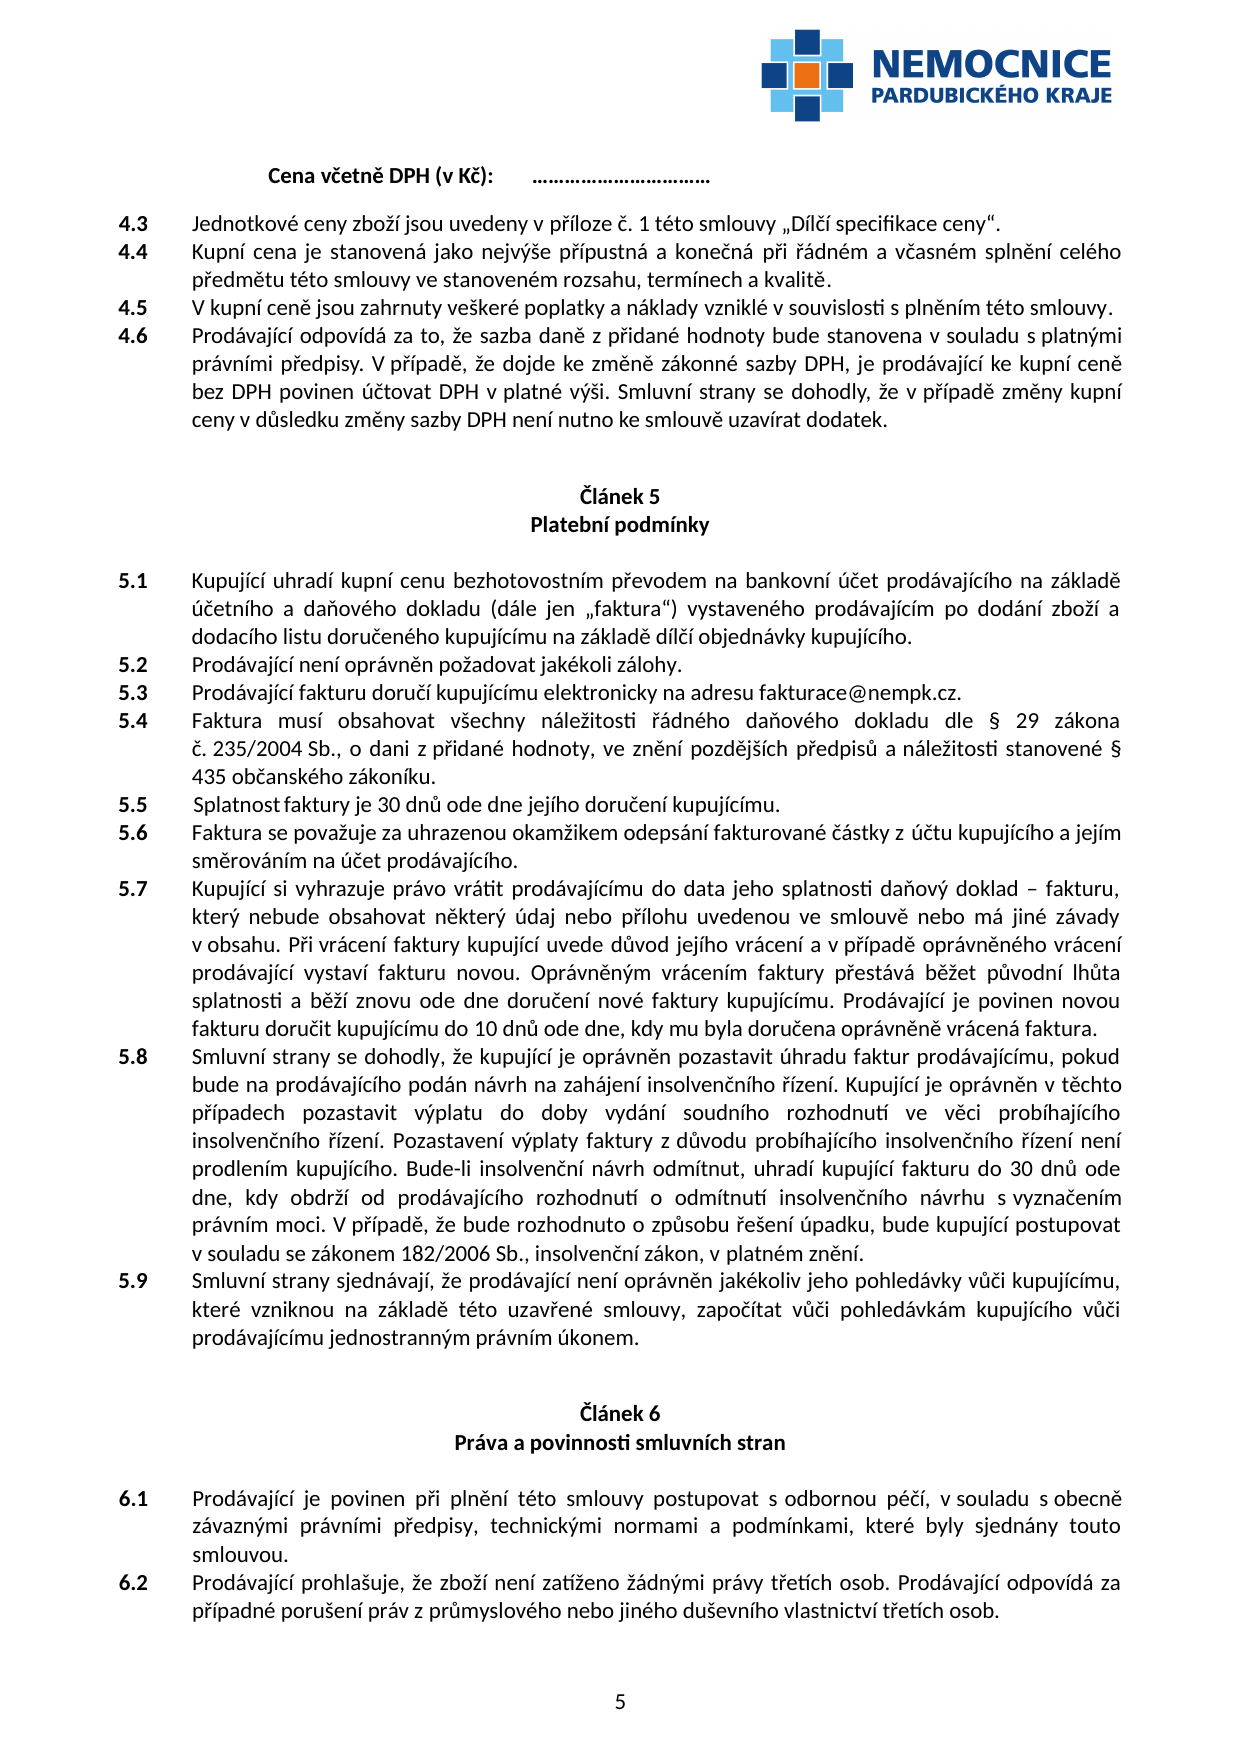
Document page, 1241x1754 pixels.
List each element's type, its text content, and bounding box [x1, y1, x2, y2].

text 5.8 Smluvní strany se dohodly, že kupující je oprávněn pozastavit úhradu faktur prodávajícímu, pokud bude na prodávajícího podán návrh na zahájení insolvenčního řízení. Kupující je oprávněn v těchto případech pozastavit výplatu do doby vydání soudního rozhodnutí ve věci probíhajícího insolvenčního řízení. Pozastavení výplaty faktury z důvodu probíhajícího insolvenčního řízení není prodlením kupujícího. Bude-li insolvenční návrh odmítnut, uhradí kupující fakturu do 30 dnů ode dne, kdy obdrží od prodávajícího rozhodnutí o odmítnutí insolvenčního návrhu s vyznačením právním moci. V případě, že bude rozhodnuto o způsobu řešení úpadku, bude kupující postupovat v souladu se zákonem 182/2006 Sb., insolvenční zákon, v platném znění. [118, 1042, 1122, 1267]
text Platební podmínky [118, 510, 1122, 538]
text 6.2 Prodávající prohlašuje, že zboží není zatíženo žádnými právy třetích osob. Prodávající odpovídá za případné porušení práv z průmyslového nebo jiného duševního vlastnictví třetích osob. [118, 1568, 1122, 1624]
text 4.3 Jednotkové ceny zboží jsou uvedeny v příloze č. 1 této smlouvy „Dílčí specifikace ceny“. [118, 209, 1122, 237]
text 4.5 V kupní ceně jsou zahrnuty veškeré poplatky a náklady vzniklé v souvislosti s plněním této smlouvy. [118, 293, 1122, 321]
text 5.5 Splatnost faktury je 30 dnů ode dne jejího doručení kupujícímu. [118, 790, 1122, 818]
text Článek 6 [118, 1399, 1122, 1428]
text 5.2 Prodávající není oprávněn požadovat jakékoli zálohy. [118, 650, 1122, 678]
text 5.1 Kupující uhradí kupní cenu bezhotovostním převodem na bankovní účet prodávajícího na základě účetního a daňového dokladu (dále jen „faktura“) vystaveného prodávajícím po dodání zboží a dodacího listu doručeného kupujícímu na základě dílčí objednávky kupujícího. [118, 566, 1122, 650]
text 5.6 Faktura se považuje za uhrazenou okamžikem odepsání fakturované částky z účtu kupujícího a jejím směrováním na účet prodávajícího. [118, 818, 1122, 874]
text 5.9 Smluvní strany sjednávají, že prodávající není oprávněn jakékoliv jeho pohledávky vůči kupujícímu, které vzniknou na základě této uzavřené smlouvy, započítat vůči pohledávkám kupujícího vůči prodávajícímu jednostranným právním úkonem. [118, 1267, 1122, 1351]
picture [760, 28, 1112, 123]
text 6.1 Prodávající je povinen při plnění této smlouvy postupovat s odbornou péčí, v souladu s obecně závaznými právními předpisy, technickými normami a podmínkami, které byly sjednány touto smlouvou. [119, 1484, 1122, 1568]
text Cena včetně DPH (v Kč): …………………………… [268, 161, 1122, 189]
text 5.4 Faktura musí obsahovat všechny náležitosti řádného daňového dokladu dle § 29 zákona č. 235/2004 Sb., o dani z přidané hodnoty, ve znění pozdějších předpisů a náležitosti stanovené § 435 občanského zákoníku. [118, 706, 1122, 790]
text 4.4 Kupní cena je stanovená jako nejvýše přípustná a konečná při řádném a včasném splnění celého předmětu této smlouvy ve stanoveném rozsahu, termínech a kvalitě. [118, 237, 1122, 293]
text 4.6 Prodávající odpovídá za to, že sazba daně z přidané hodnoty bude stanovena v souladu s platnými právními předpisy. V případě, že dojde ke změně zákonné sazby DPH, je prodávající ke kupní ceně bez DPH povinen účtovat DPH v platné výši. Smluvní strany se dohodly, že v případě změny kupní ceny v důsledku změny sazby DPH není nutno ke smlouvě uzavírat dodatek. [118, 321, 1122, 433]
text 5.7 Kupující si vyhrazuje právo vrátit prodávajícímu do data jeho splatnosti daňový doklad – fakturu, který nebude obsahovat některý údaj nebo přílohu uvedenou ve smlouvě nebo má jiné závady v obsahu. Při vrácení faktury kupující uvede důvod jejího vrácení a v případě oprávněného vrácení prodávající vystaví fakturu novou. Oprávněným vrácením faktury přestává běžet původní lhůta splatnosti a běží znovu ode dne doručení nové faktury kupujícímu. Prodávající je povinen novou fakturu doručit kupujícímu do 10 dnů ode dne, kdy mu byla doručena oprávněně vrácená faktura. [118, 874, 1122, 1042]
text Článek 5 [118, 482, 1122, 510]
text 5.3 Prodávající fakturu doručí kupujícímu elektronicky na adresu fakturace@nempk.cz. [118, 678, 1122, 706]
text Práva a povinnosti smluvních stran [118, 1428, 1122, 1456]
